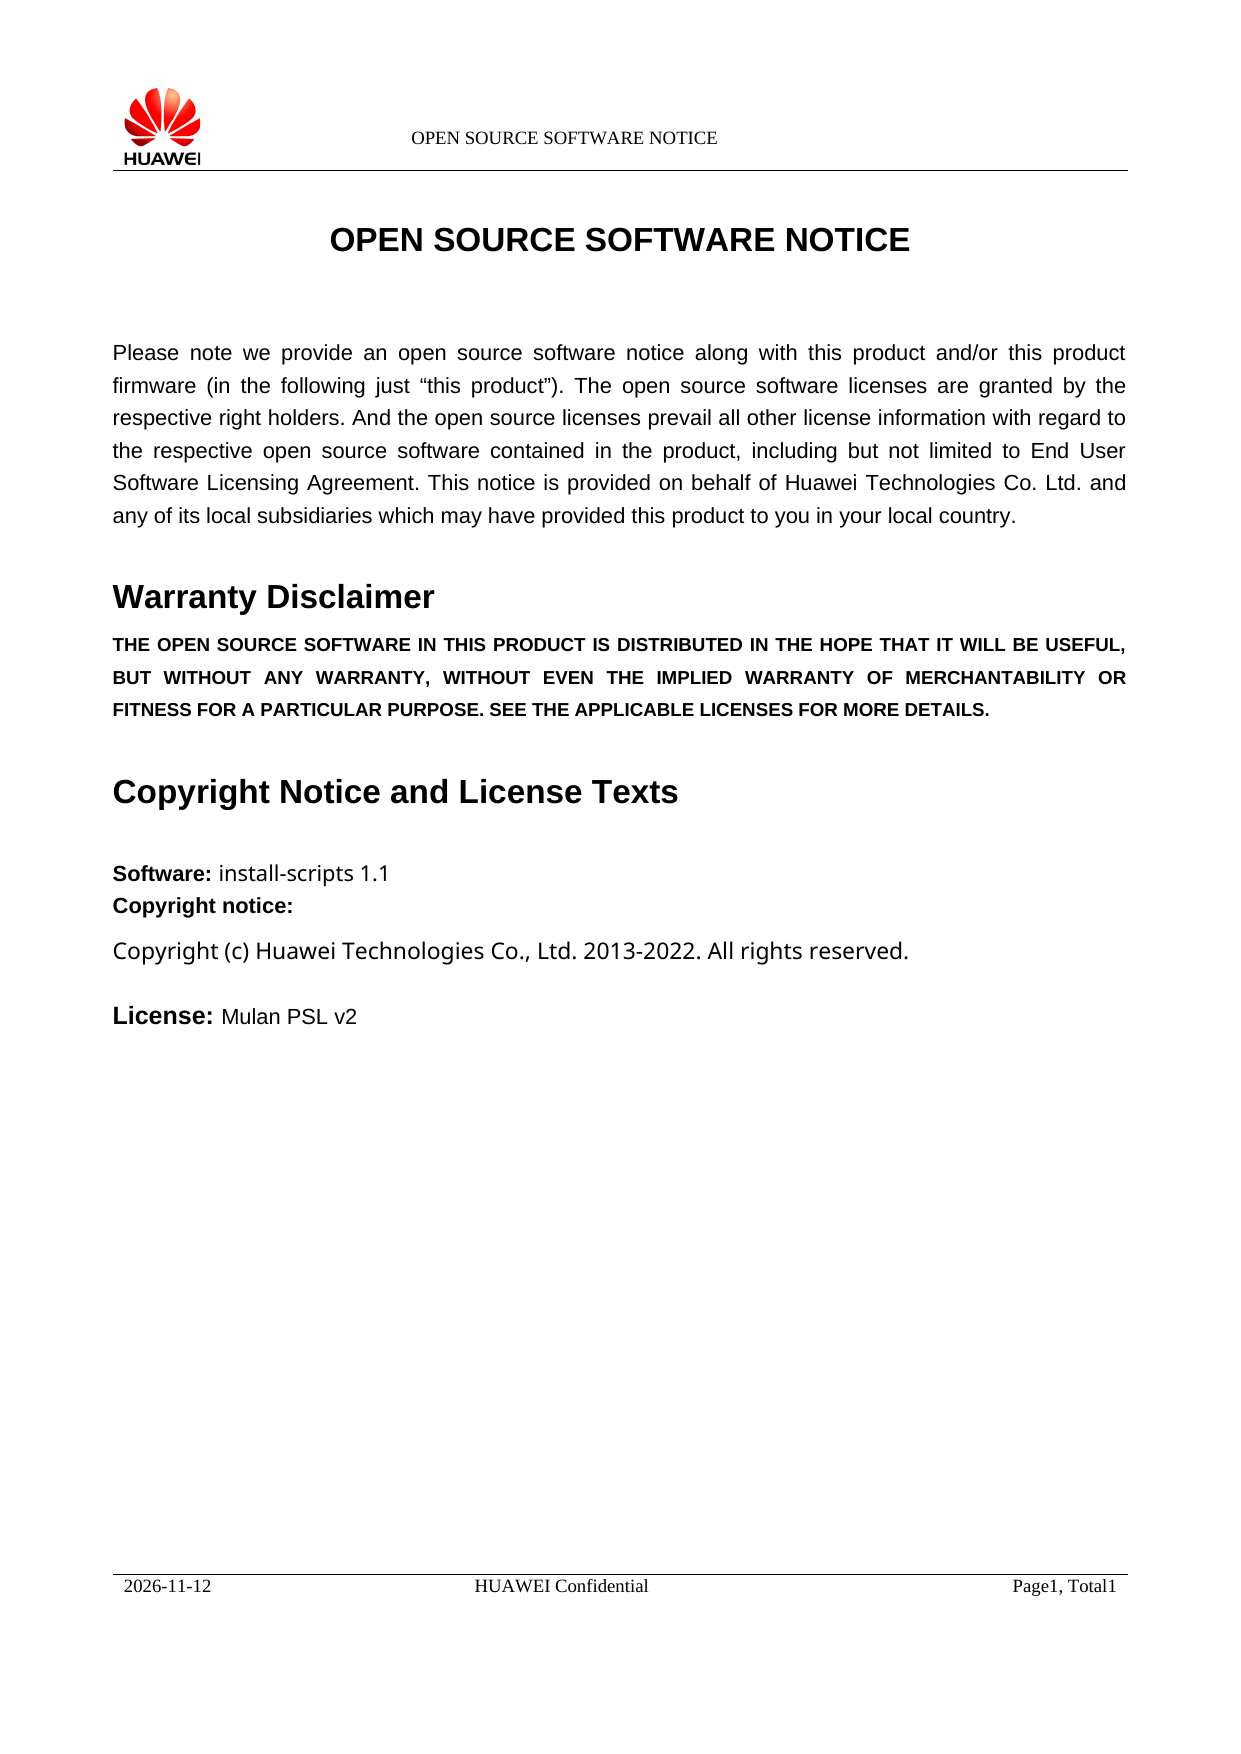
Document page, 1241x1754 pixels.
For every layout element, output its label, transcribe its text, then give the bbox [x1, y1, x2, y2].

text Copyright (c) Huawei Technologies Co., Ltd. 2013-2022. All rights reserved. [112, 934, 1128, 999]
text Copyright Notice and License Texts [112, 759, 1128, 824]
title Software: install-scripts 1.1 [112, 856, 1128, 889]
text Warranty Disclaimer [112, 564, 1128, 629]
text Copyright notice: [112, 889, 1128, 921]
text Please note we provide an open source software notice along with this product and/or this product firmware (in the following just “this product”). The open source software licenses are granted by the respective right holders. And the open source licenses prevail all other license information with regard to the respective open source software contained in the product, including but not limited to End User Software Licensing Agreement. This notice is provided on behalf of Huawei Technologies Co. Ltd. and any of its local subsidiaries which may have provided this product to you in your local country. [112, 336, 1128, 531]
text The open source software in this product is distributed in the hope that it will be useful, but WITHOUT ANY WARRANTY, without even the implied warranty of MERCHANTABILITY or FITNESS FOR A PARTICULAR PURPOSE. See the applicable licenses for more details. [112, 629, 1128, 726]
picture [124, 88, 201, 165]
text License: Mulan PSL v2 [112, 999, 1128, 1031]
text OPEN SOURCE SOFTWARE NOTICE [112, 206, 1128, 271]
